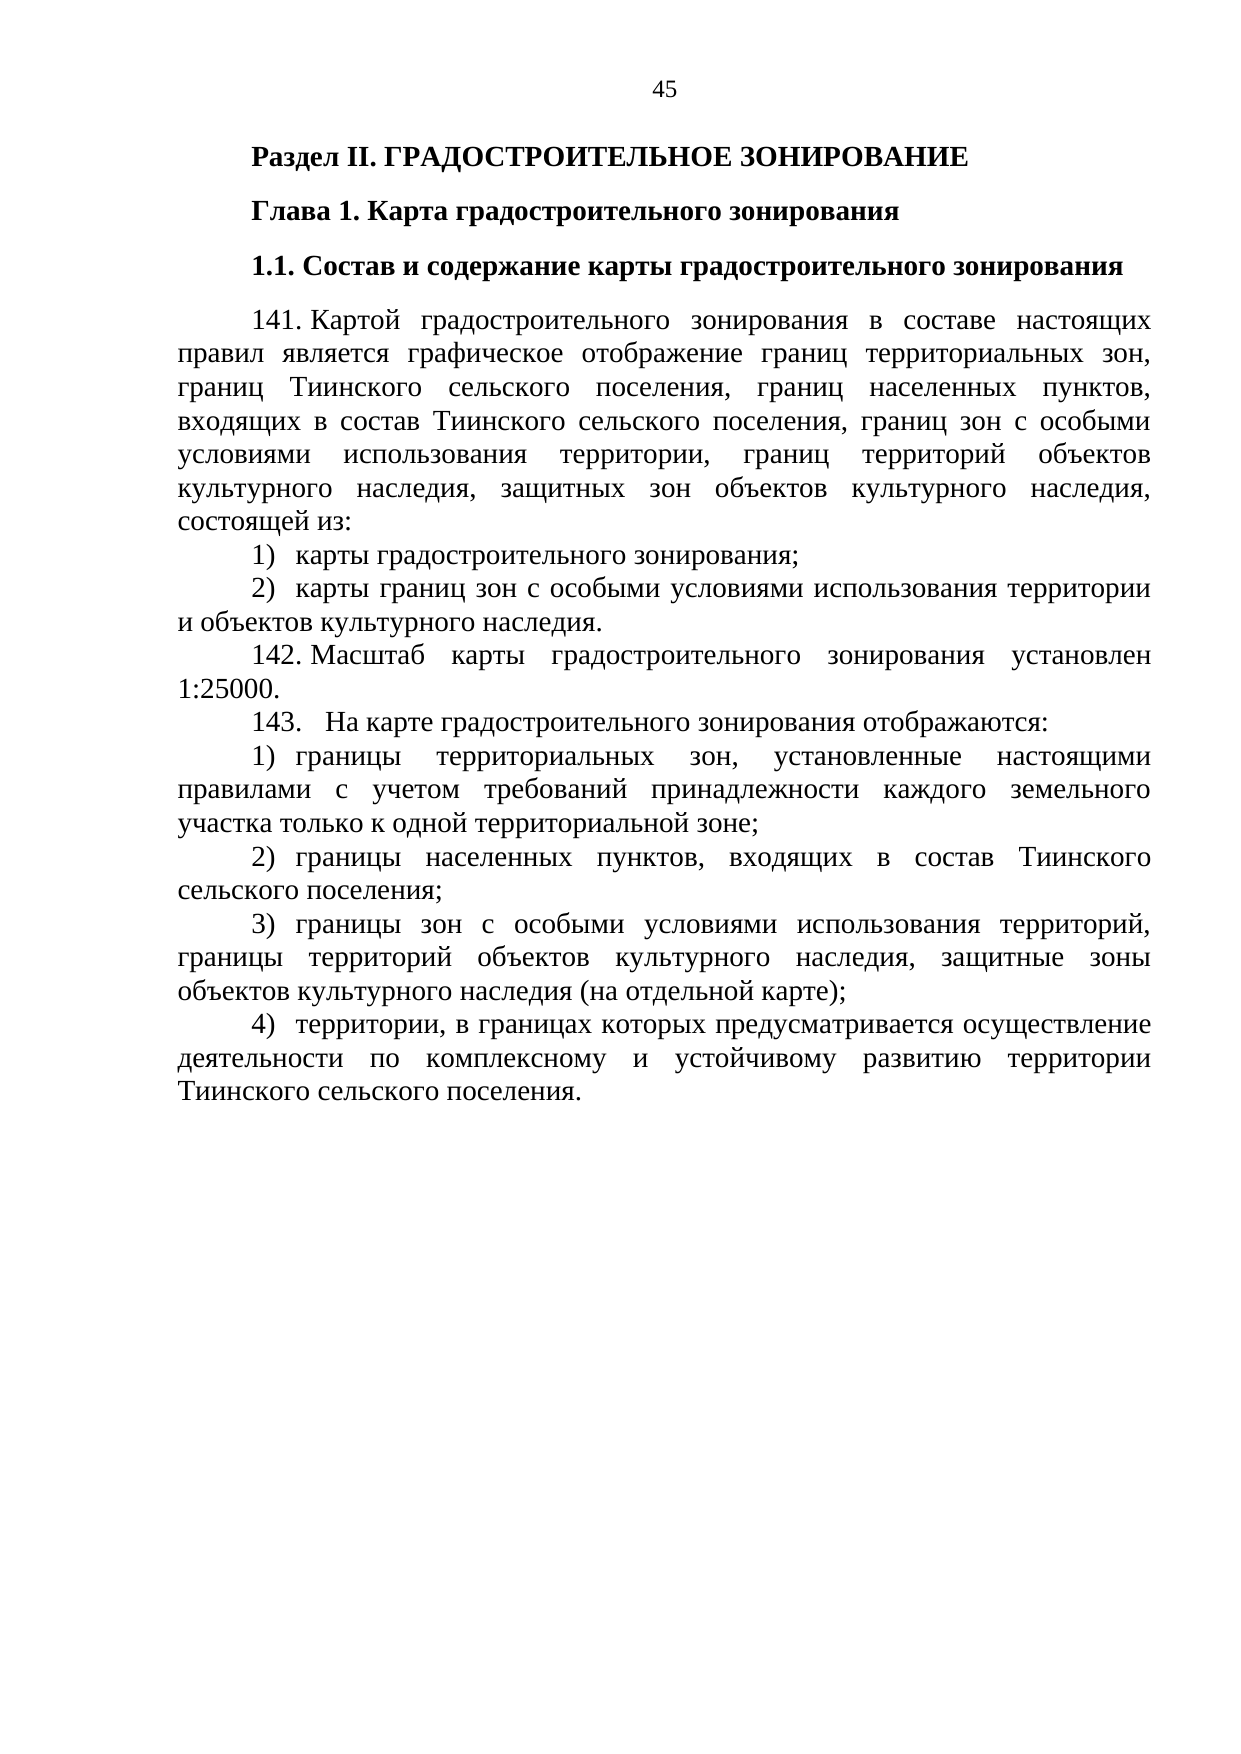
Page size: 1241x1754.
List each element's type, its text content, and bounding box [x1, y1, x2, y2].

list границы территориальных зон, установленные настоящими правилами с учетом требований принадлежности каждого земельного участка только к одной территориальной зоне; [177, 738, 1152, 839]
list границы населенных пунктов, входящих в состав Тиинского сельского поселения; [177, 839, 1152, 906]
list границы зон с особыми условиями использования территорий, границы территорий объектов культурного наследия, защитные зоны объектов культурного наследия (на отдельной карте); [177, 906, 1152, 1006]
subtitle 1.1. Состав и содержание карты градостроительного зонирования [177, 248, 1152, 281]
list Картой градостроительного зонирования в составе настоящих правил является графическое отображение границ территориальных зон, границ Тиинского сельского поселения, границ населенных пунктов, входящих в состав Тиинского сельского поселения, границ зон с особыми условиями использования территории, границ территорий объектов культурного наследия, защитных зон объектов культурного наследия, состоящей из: [177, 302, 1152, 537]
list карты границ зон с особыми условиями использования территории и объектов культурного наследия. [177, 570, 1152, 637]
list карты градостроительного зонирования; [177, 537, 1152, 570]
list На карте градостроительного зонирования отображаются: [177, 704, 1152, 738]
list территории, в границах которых предусматривается осуществление деятельности по комплексному и устойчивому развитию территории Тиинского сельского поселения. [177, 1006, 1152, 1107]
subtitle Раздел II. ГРАДОСТРОИТЕЛЬНОЕ ЗОНИРОВАНИЕ [177, 139, 1152, 172]
subtitle Глава 1. Карта градостроительного зонирования [177, 193, 1152, 227]
list Масштаб карты градостроительного зонирования установлен 1:25000. [177, 637, 1152, 704]
